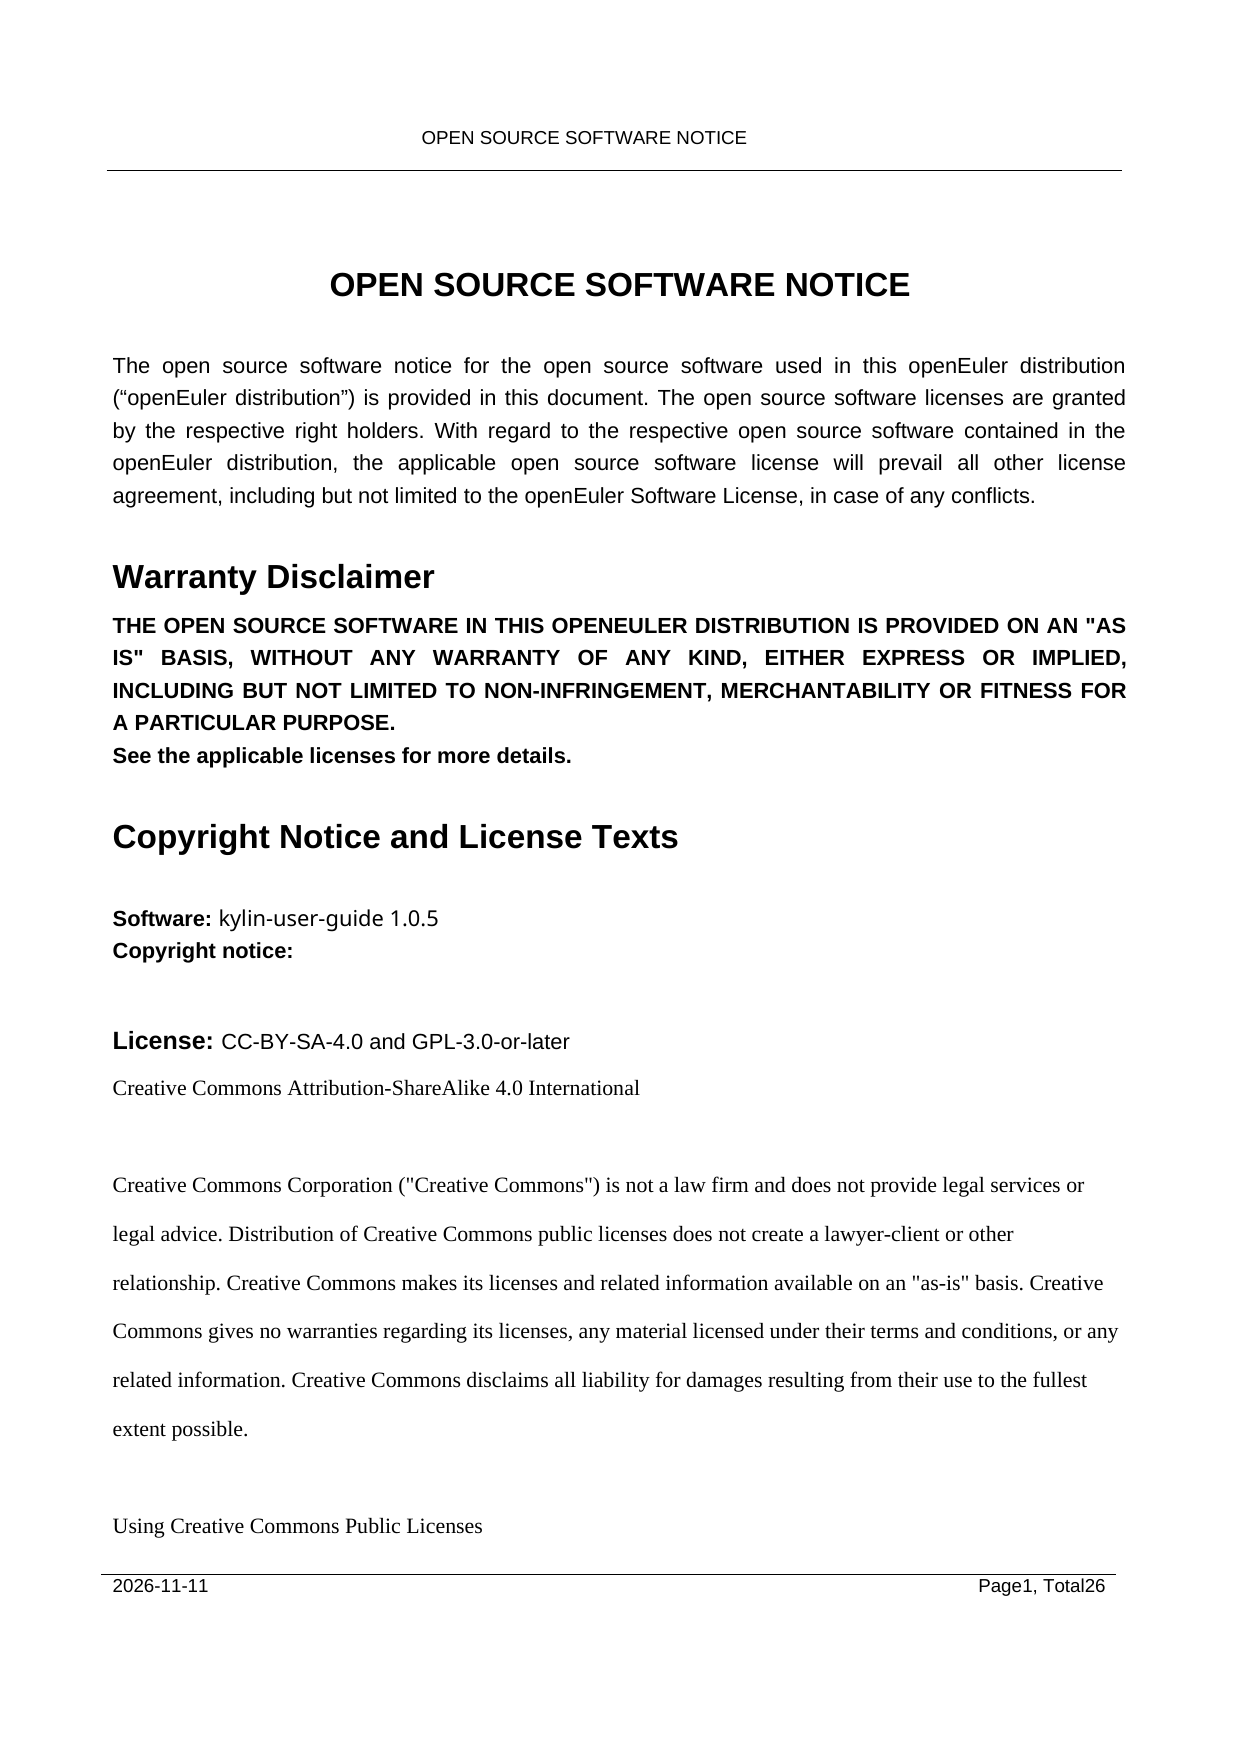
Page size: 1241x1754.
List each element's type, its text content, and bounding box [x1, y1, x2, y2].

text OPEN SOURCE SOFTWARE NOTICE [112, 251, 1128, 316]
text Software: kylin-user-guide 1.0.5 [112, 901, 1128, 934]
text License: CC-BY-SA-4.0 and GPL-3.0-or-later [112, 1024, 1128, 1057]
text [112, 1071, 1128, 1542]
text Copyright Notice and License Texts [112, 804, 1128, 869]
text Warranty Disclaimer [112, 544, 1128, 609]
text The open source software notice for the open source software used in this openEuler distribution (“openEuler distribution”) is provided in this document. The open source software licenses are granted by the respective right holders. With regard to the respective open source software contained in the openEuler distribution, the applicable open source software license will prevail all other license agreement, including but not limited to the openEuler Software License, in case of any conflicts. [112, 349, 1128, 511]
text Copyright notice: [112, 934, 1128, 966]
text THE OPEN SOURCE SOFTWARE IN THIS OPENEULER DISTRIBUTION IS PROVIDED ON AN "AS IS" BASIS, WITHOUT ANY WARRANTY OF ANY KIND, EITHER EXPRESS OR IMPLIED, INCLUDING BUT NOT LIMITED TO NON-INFRINGEMENT, MERCHANTABILITY OR FITNESS FOR A PARTICULAR PURPOSE. See the applicable licenses for more details. [112, 609, 1128, 771]
